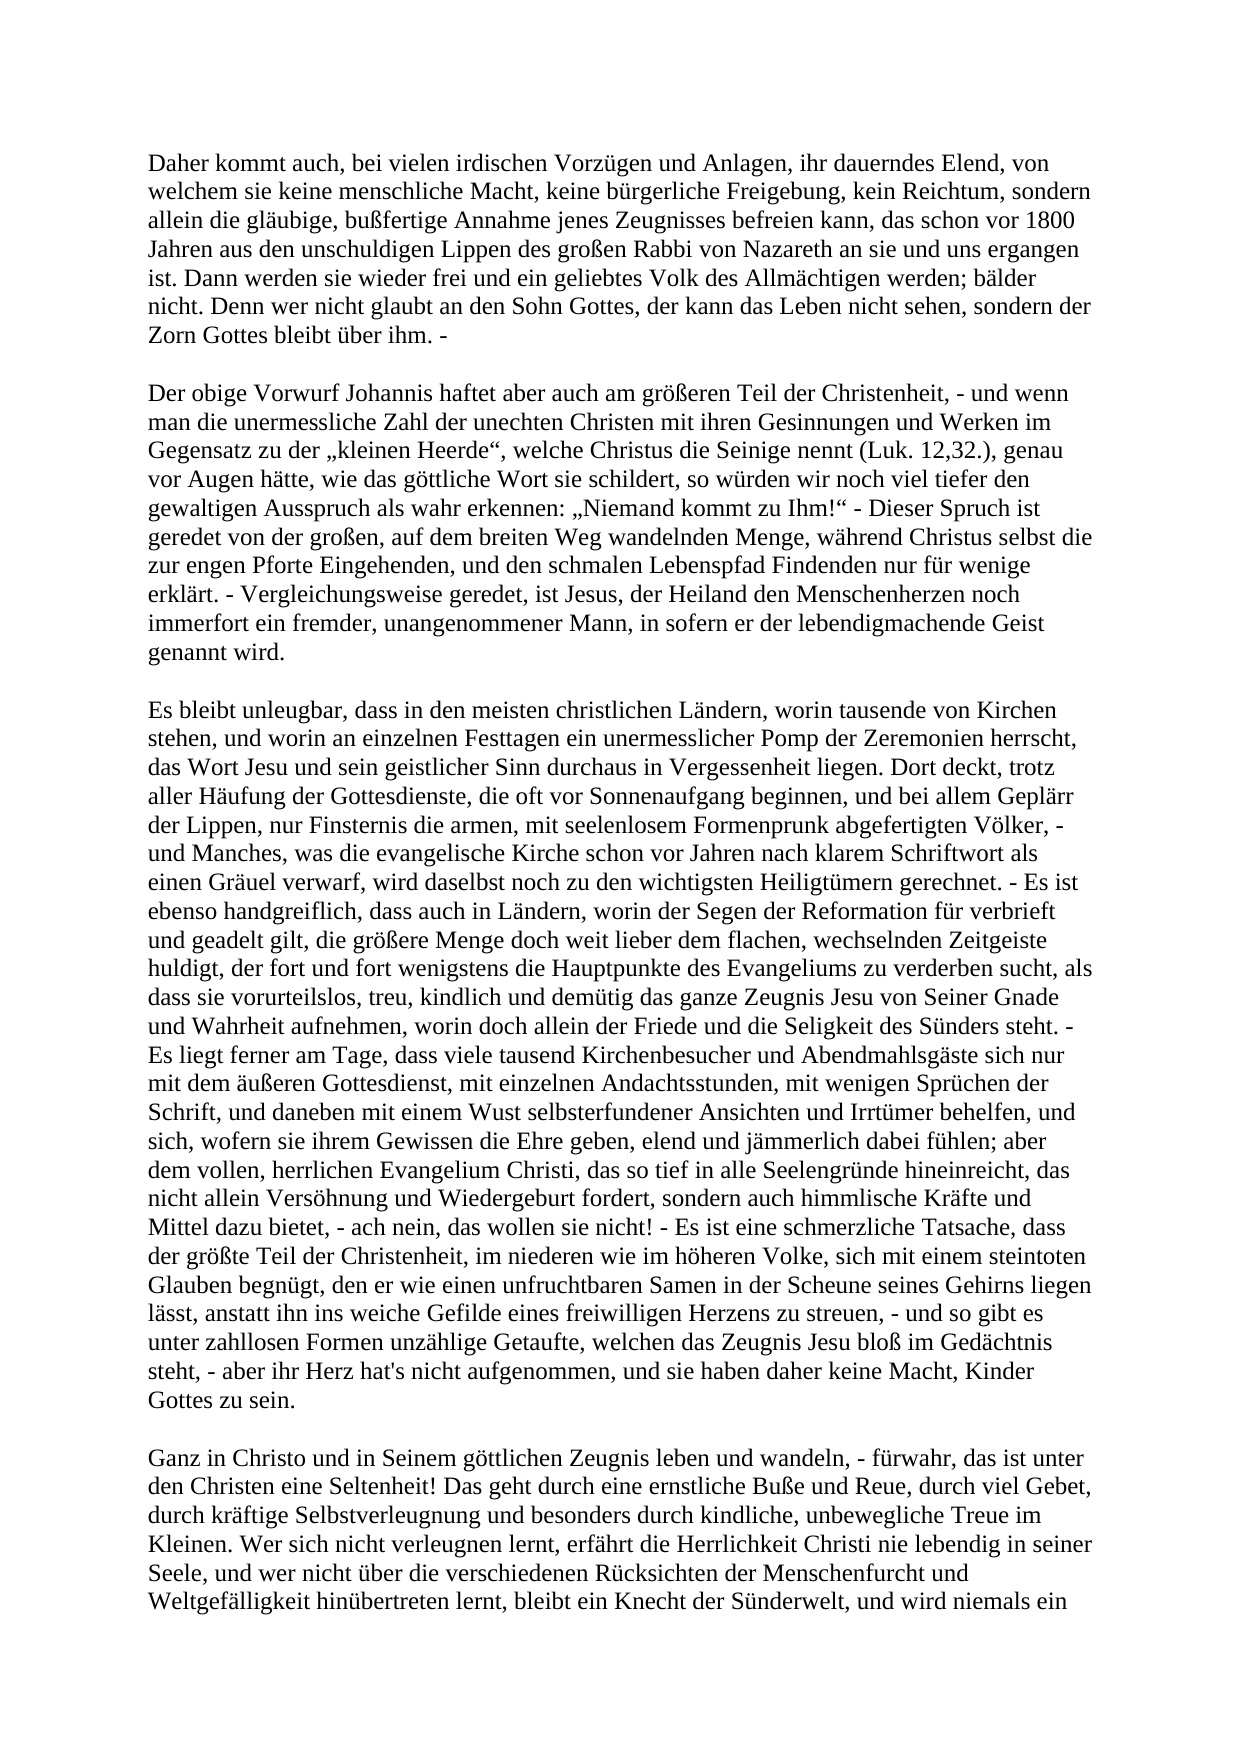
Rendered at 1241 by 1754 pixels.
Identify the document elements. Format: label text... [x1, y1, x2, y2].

text Der obige Vorwurf Johannis haftet aber auch am größeren Teil der Christenheit, - und wenn man die unermessliche Zahl der unechten Christen mit ihren Gesinnungen und Werken im Gegensatz zu der „kleinen Heerde“, welche Christus die Seinige nennt (Luk. 12,32.), genau vor Augen hätte, wie das göttliche Wort sie schildert, so würden wir noch viel tiefer den gewaltigen Ausspruch als wahr erkennen: „Niemand kommt zu Ihm!“ - Dieser Spruch ist geredet von der großen, auf dem breiten Weg wandelnden Menge, während Christus selbst die zur engen Pforte Eingehenden, und den schmalen Lebenspfad Findenden nur für wenige erklärt. - Vergleichungsweise geredet, ist Jesus, der Heiland den Menschenherzen noch immerfort ein fremder, unangenommener Mann, in sofern er der lebendigmachende Geist genannt wird. [148, 579, 1093, 867]
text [148, 148, 1093, 550]
text Es bleibt unleugbar, dass in den meisten christlichen Ländern, worin tausende von Kirchen stehen, und worin an einzelnen Festtagen ein unermesslicher Pomp der Zeremonien herrscht, das Wort Jesu und sein geistlicher Sinn durchaus in Vergessenheit liegen. Dort deckt, trotz aller Häufung der Gottesdienste, die oft vor Sonnenaufgang beginnen, und bei allem Geplärr der Lippen, nur Finsternis die armen, mit seelenlosem Formenprunk abgefertigten Völker, - und Manches, was die evangelische Kirche schon vor Jahren nach klarem Schriftwort als einen Gräuel verwarf, wird daselbst noch zu den wichtigsten Heiligtümern gerechnet. - Es ist ebenso handgreiflich, dass auch in Ländern, worin der Segen der Reformation für verbrieft und geadelt gilt, die größere Menge doch weit lieber dem flachen, wechselnden Zeitgeiste huldigt, der fort und fort wenigstens die Hauptpunkte des Evangeliums zu verderben sucht, als dass sie vorurteilslos, treu, kindlich und demütig das ganze Zeugnis Jesu von Seiner Gnade und Wahrheit aufnehmen, worin doch allein der Friede und die Seligkeit des Sünders steht. - Es liegt ferner am Tage, dass viele tausend Kirchenbesucher und Abendmahlsgäste sich nur mit dem äußeren Gottesdienst, mit einzelnen Andachtsstunden, mit wenigen Sprüchen der Schrift, und daneben mit einem Wust selbsterfundener Ansichten und Irrtümer behelfen, und sich, wofern sie ihrem Gewissen die Ehre geben, elend und jämmerlich dabei fühlen; aber dem vollen, herrlichen Evangelium Christi, das so tief in alle Seelengründe hineinreicht, das nicht allein Versöhnung und Wiedergeburt fordert, sondern auch himmlische Kräfte und Mittel dazu bietet, - ach nein, das wollen sie nicht! - Es ist eine schmerzliche Tatsache, dass der größte Teil der Christenheit, im niederen wie im höheren Volke, sich mit einem steintoten Glauben begnügt, den er wie einen unfruchtbaren Samen in der Scheune seines Gehirns liegen lässt, anstatt ihn ins weiche Gefilde eines freiwilligen Herzens zu streuen, - und so gibt es unter zahllosen Formen unzählige Getaufte, welchen das Zeugnis Jesu bloß im Gedächtnis steht, - aber ihr Herz hat's nicht aufgenommen, und sie haben daher keine Macht, Kinder Gottes zu sein. [148, 896, 1093, 1615]
